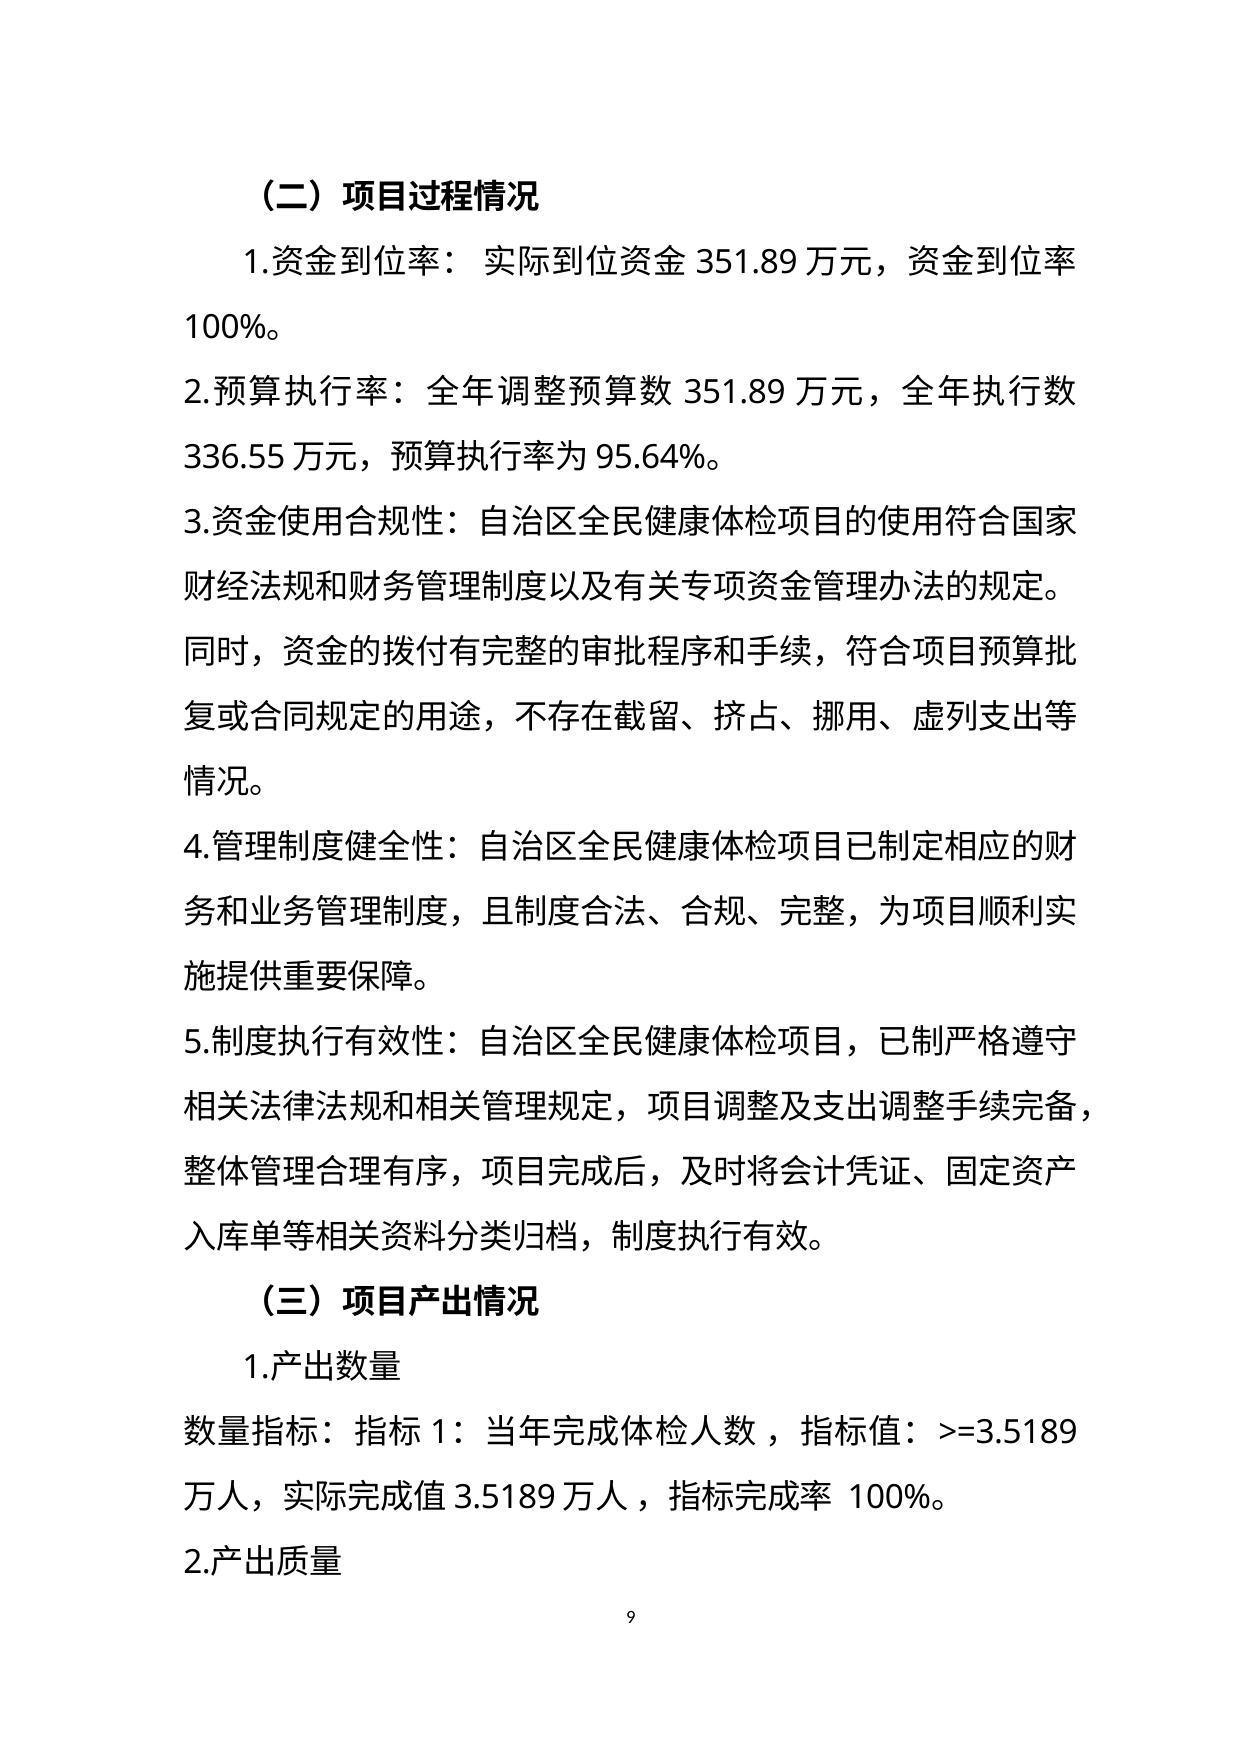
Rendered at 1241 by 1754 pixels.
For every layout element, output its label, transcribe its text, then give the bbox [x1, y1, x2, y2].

text （三）项目产出情况 [183, 1267, 1078, 1332]
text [183, 1332, 1078, 1592]
text 1.资金到位率： 实际到位资金351.89万元，资金到位率100%。 2.预算执行率：全年调整预算数351.89万元，全年执行数336.55万元，预算执行率为95.64%。 3.资金使用合规性：自治区全民健康体检项目的使用符合国家财经法规和财务管理制度以及有关专项资金管理办法的规定。同时，资金的拨付有完整的审批程序和手续，符合项目预算批复或合同规定的用途，不存在截留、挤占、挪用、虚列支出等情况。 4.管理制度健全性：自治区全民健康体检项目已制定相应的财务和业务管理制度，且制度合法、合规、完整，为项目顺利实施提供重要保障。 5.制度执行有效性：自治区全民健康体检项目，已制严格遵守相关法律法规和相关管理规定，项目调整及支出调整手续完备，整体管理合理有序，项目完成后，及时将会计凭证、固定资产入库单等相关资料分类归档，制度执行有效。 [183, 227, 1078, 1267]
text （二）项目过程情况 [183, 162, 1078, 227]
